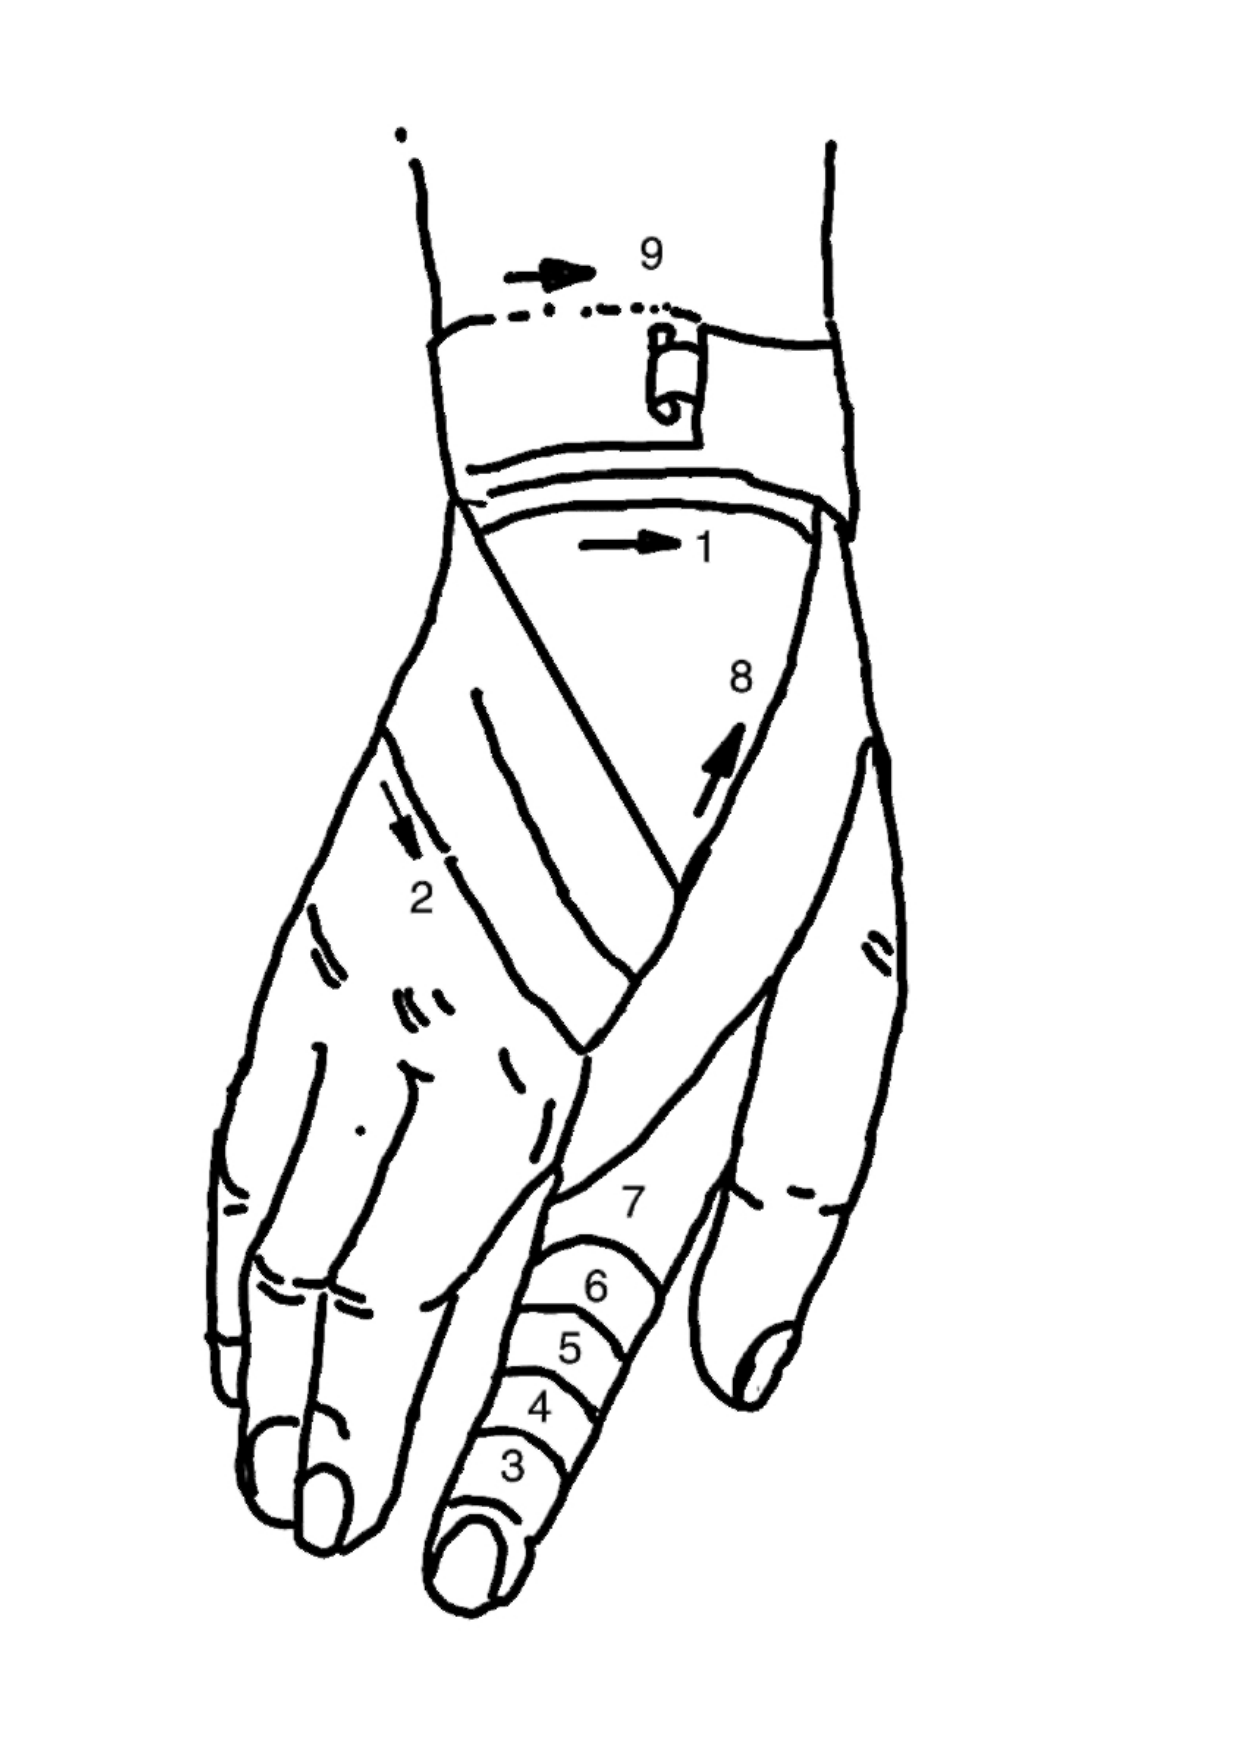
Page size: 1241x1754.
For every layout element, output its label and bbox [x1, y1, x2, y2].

picture [177, 118, 955, 1636]
